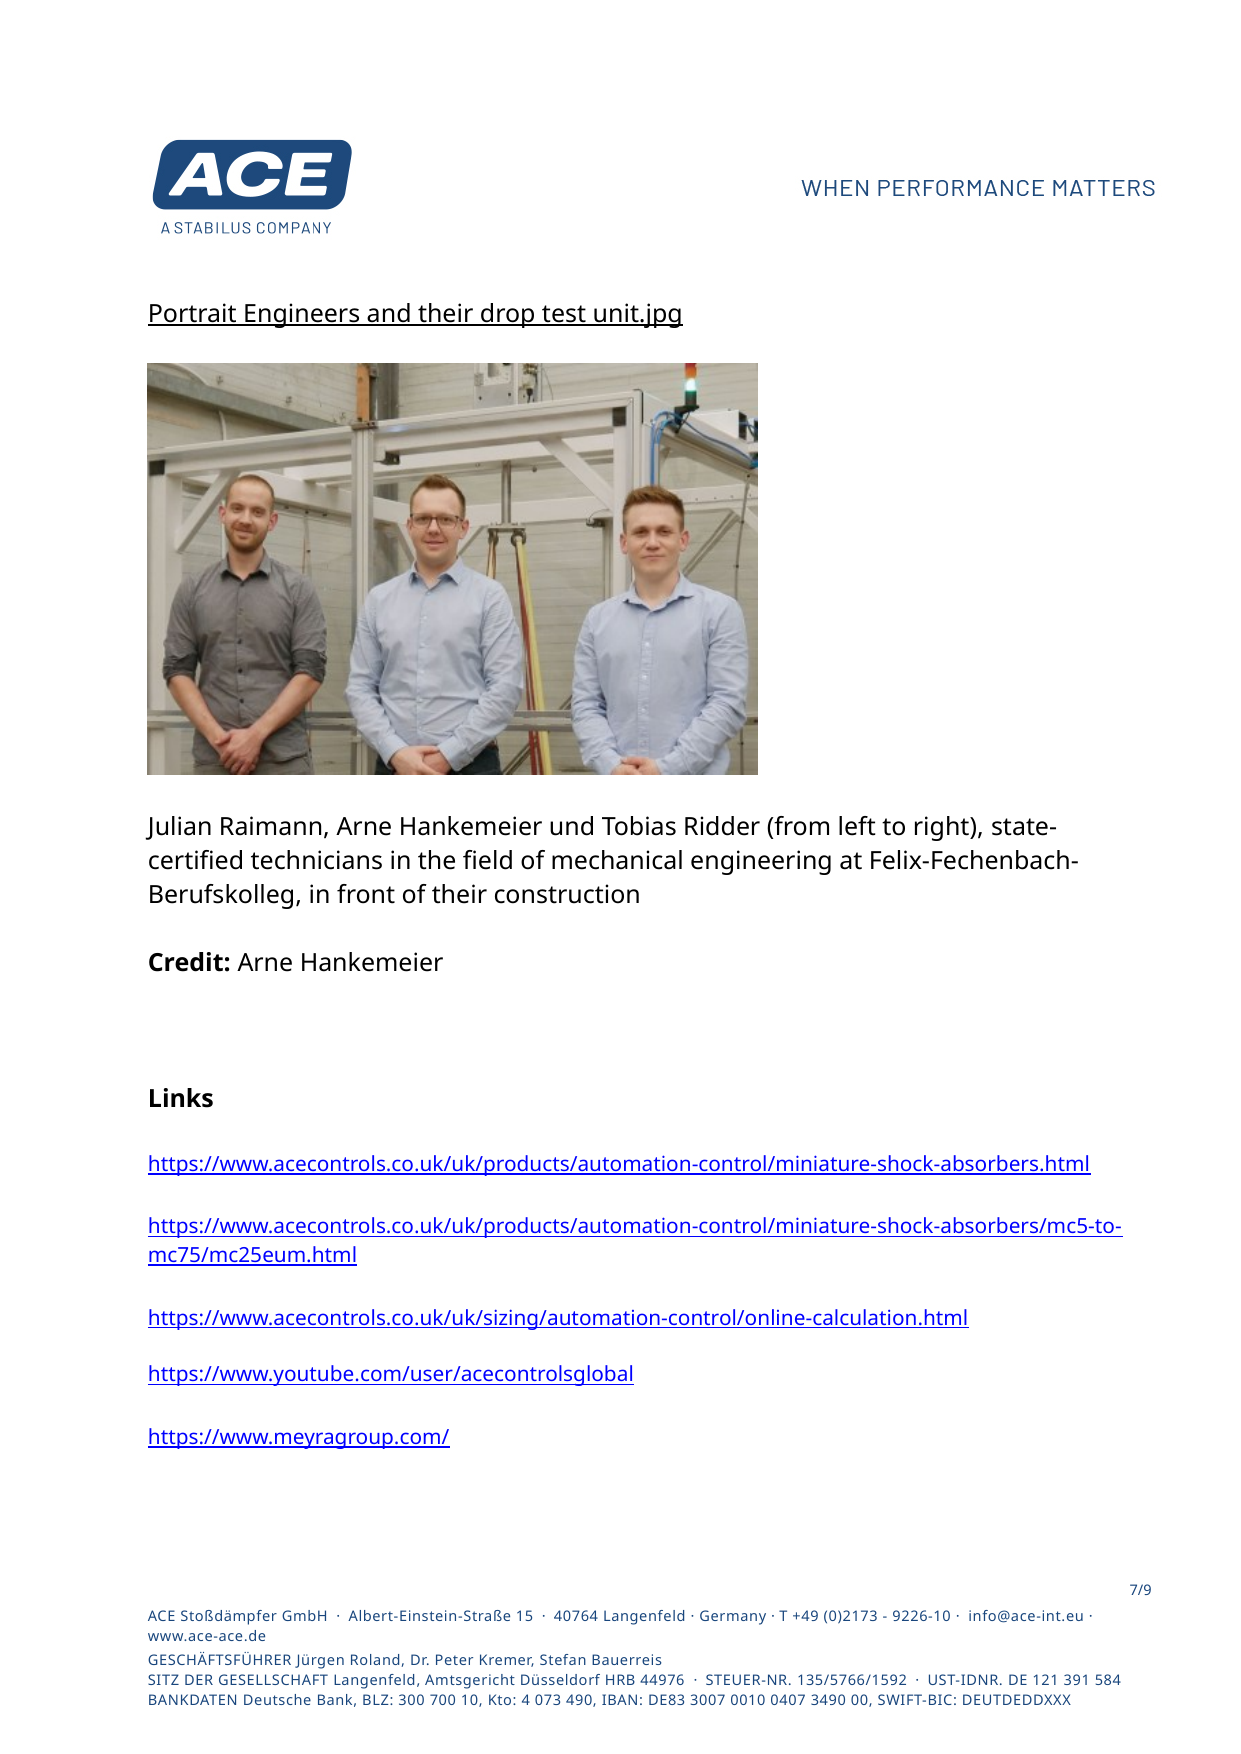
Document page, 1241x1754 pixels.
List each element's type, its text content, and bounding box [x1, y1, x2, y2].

text https://www.youtube.com/user/acecontrolsglobal [148, 1359, 1137, 1388]
text https://www.acecontrols.co.uk/uk/sizing/automation-control/online-calculation.html [148, 1303, 1137, 1331]
picture [147, 363, 758, 775]
text Julian Raimann, Arne Hankemeier und Tobias Ridder (from left to right), state-certified technicians in the field of mechanical engineering at Felix-Fechenbach-Berufskolleg, in front of their construction [148, 808, 1137, 911]
text https://www.meyragroup.com/ [148, 1422, 1137, 1450]
text Links [148, 1081, 1137, 1115]
text https://www.acecontrols.co.uk/uk/products/automation-control/miniature-shock-absorbers.html [148, 1149, 1137, 1178]
picture [5, 48, 1241, 284]
text Portrait Engineers and their drop test unit.jpg [148, 295, 1137, 329]
text Credit: Arne Hankemeier [148, 945, 1137, 979]
text https://www.acecontrols.co.uk/uk/products/automation-control/miniature-shock-absorbers/mc5-to-mc75/mc25eum.html [148, 1212, 1137, 1268]
